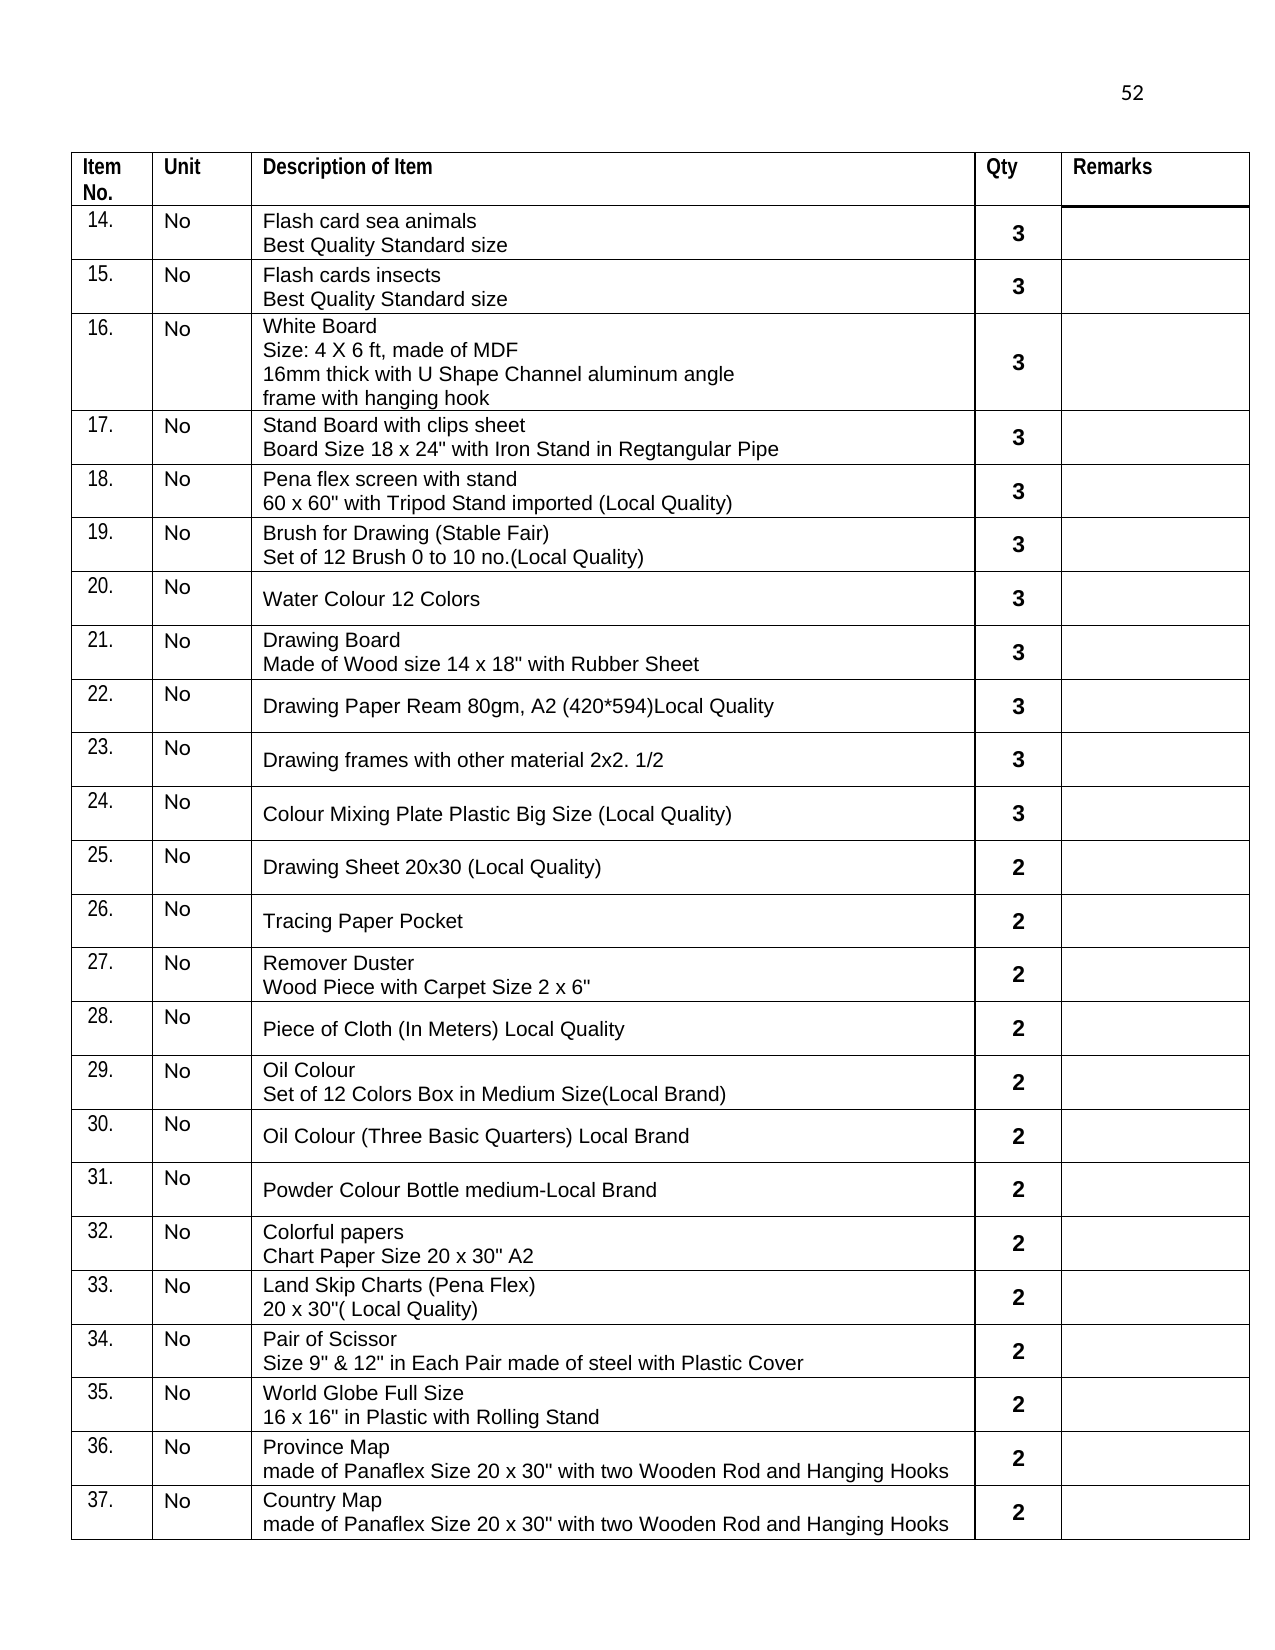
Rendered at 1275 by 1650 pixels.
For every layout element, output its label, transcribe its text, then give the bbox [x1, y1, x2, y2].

table_cell No [153, 260, 251, 313]
table_cell [1062, 1163, 1249, 1216]
table_cell Drawing Board Made of Wood size 14 x 18" with Rubber Sheet [252, 626, 974, 678]
table_header Qty [976, 153, 1061, 205]
table_cell [72, 1432, 152, 1485]
table_cell [72, 733, 152, 786]
table_cell [72, 260, 152, 313]
table_cell Tracing Paper Pocket [252, 895, 974, 947]
table_cell [72, 1163, 152, 1216]
table_cell No [153, 1325, 251, 1377]
table_cell [1062, 1271, 1249, 1323]
table_cell Oil Colour Set of 12 Colors Box in Medium Size(Local Brand) [252, 1056, 974, 1108]
table_cell [1062, 411, 1249, 463]
table_cell 2 [976, 948, 1061, 1001]
table_header Unit [153, 153, 251, 205]
table_cell [1062, 572, 1249, 625]
table_cell [1062, 1002, 1249, 1055]
table_cell No [153, 787, 251, 840]
table_cell No [153, 1110, 251, 1162]
table_cell Colorful papers Chart Paper Size 20 x 30" A2 [252, 1217, 974, 1270]
table_cell [72, 626, 152, 678]
table_cell [72, 411, 152, 463]
table_cell 2 [976, 895, 1061, 947]
table_cell [1062, 465, 1249, 517]
table_cell Pena flex screen with stand 60 x 60" with Tripod Stand imported (Local Quality) [252, 465, 974, 517]
table_cell 2 [976, 1056, 1061, 1108]
table_cell No [153, 626, 251, 678]
table_cell [72, 1486, 152, 1538]
table_cell World Globe Full Size 16 x 16" in Plastic with Rolling Stand [252, 1378, 974, 1431]
table_cell Flash card sea animals Best Quality Standard size [252, 206, 974, 259]
table_cell Powder Colour Bottle medium-Local Brand [252, 1163, 974, 1216]
table_cell [72, 465, 152, 517]
table_cell No [153, 411, 251, 463]
table_cell [1062, 1217, 1249, 1270]
table_cell 3 [976, 518, 1061, 571]
table_cell 2 [976, 841, 1061, 893]
table_cell 3 [976, 733, 1061, 786]
table_cell 2 [976, 1110, 1061, 1162]
table_cell Province Map made of Panaflex Size 20 x 30" with two Wooden Rod and Hanging Hooks [252, 1432, 974, 1485]
table_cell [1062, 841, 1249, 893]
table_cell [1062, 948, 1249, 1001]
table_cell No [153, 1486, 251, 1538]
table_cell [72, 1217, 152, 1270]
table_cell [72, 314, 152, 410]
table_cell [72, 787, 152, 840]
table_cell Pair of Scissor Size 9" & 12" in Each Pair made of steel with Plastic Cover [252, 1325, 974, 1377]
table_cell [72, 680, 152, 732]
table_cell No [153, 948, 251, 1001]
table_cell 3 [976, 572, 1061, 625]
table_cell Piece of Cloth (In Meters) Local Quality [252, 1002, 974, 1055]
table_cell 2 [976, 1002, 1061, 1055]
table_cell Drawing Sheet 20x30 (Local Quality) [252, 841, 974, 893]
table_cell 3 [976, 787, 1061, 840]
table_cell 3 [976, 206, 1061, 259]
table_cell No [153, 1056, 251, 1108]
table_cell Drawing frames with other material 2x2. 1/2 [252, 733, 974, 786]
table_header Remarks [1062, 153, 1249, 205]
table_cell No [153, 1432, 251, 1485]
table_header Description of Item [252, 153, 974, 205]
table_cell [72, 948, 152, 1001]
table_cell [1062, 1486, 1249, 1538]
table_cell [1062, 680, 1249, 732]
table_cell 2 [976, 1217, 1061, 1270]
table_header Item No. [72, 153, 152, 205]
table_cell [72, 1002, 152, 1055]
table_cell [72, 895, 152, 947]
table_cell Remover Duster Wood Piece with Carpet Size 2 x 6" [252, 948, 974, 1001]
table_cell 3 [976, 260, 1061, 313]
table_cell [72, 572, 152, 625]
table_cell [1062, 518, 1249, 571]
table_cell [1062, 895, 1249, 947]
table_cell No [153, 314, 251, 410]
table_cell [1062, 208, 1249, 259]
table_cell No [153, 680, 251, 732]
table_cell No [153, 1163, 251, 1216]
table_cell [1062, 1056, 1249, 1108]
table_cell 2 [976, 1163, 1061, 1216]
table_cell Stand Board with clips sheet Board Size 18 x 24" with Iron Stand in Regtangular Pipe [252, 411, 974, 463]
table_cell [1062, 733, 1249, 786]
table_cell [72, 1325, 152, 1377]
table_cell White Board Size: 4 X 6 ft, made of MDF 16mm thick with U Shape Channel aluminum angle frame with hanging hook [252, 314, 974, 410]
table_cell 2 [976, 1378, 1061, 1431]
table_cell 2 [976, 1432, 1061, 1485]
table_cell 3 [976, 314, 1061, 410]
table_cell Colour Mixing Plate Plastic Big Size (Local Quality) [252, 787, 974, 840]
table_cell 3 [976, 626, 1061, 678]
table_cell [72, 518, 152, 571]
table_cell No [153, 572, 251, 625]
table_cell 3 [976, 465, 1061, 517]
table_cell No [153, 733, 251, 786]
table_cell Oil Colour (Three Basic Quarters) Local Brand [252, 1110, 974, 1162]
table_cell [1062, 626, 1249, 678]
table_cell [72, 206, 152, 259]
table_cell Flash cards insects Best Quality Standard size [252, 260, 974, 313]
table_cell Drawing Paper Ream 80gm, A2 (420*594)Local Quality [252, 680, 974, 732]
table_cell [1062, 1378, 1249, 1431]
table_cell No [153, 895, 251, 947]
table_cell Brush for Drawing (Stable Fair) Set of 12 Brush 0 to 10 no.(Local Quality) [252, 518, 974, 571]
table_cell [1062, 314, 1249, 410]
table_cell [72, 1056, 152, 1108]
table_cell [1062, 1432, 1249, 1485]
table_cell No [153, 841, 251, 893]
table_cell [72, 1271, 152, 1323]
table_cell 2 [976, 1486, 1061, 1538]
table_cell Water Colour 12 Colors [252, 572, 974, 625]
table_cell Land Skip Charts (Pena Flex) 20 x 30"( Local Quality) [252, 1271, 974, 1323]
table_cell No [153, 518, 251, 571]
table_cell No [153, 1217, 251, 1270]
table_cell [72, 1378, 152, 1431]
table_cell [1062, 1110, 1249, 1162]
table_cell No [153, 1378, 251, 1431]
table_cell No [153, 1271, 251, 1323]
table_cell [1062, 260, 1249, 313]
table_cell 3 [976, 411, 1061, 463]
table_cell No [153, 465, 251, 517]
table_cell Country Map made of Panaflex Size 20 x 30" with two Wooden Rod and Hanging Hooks [252, 1486, 974, 1538]
table_cell 3 [976, 680, 1061, 732]
table_cell 2 [976, 1325, 1061, 1377]
table_cell [72, 841, 152, 893]
table_cell No [153, 1002, 251, 1055]
table_cell No [153, 206, 251, 259]
table_cell [72, 1110, 152, 1162]
table_cell [1062, 1325, 1249, 1377]
table_cell 2 [976, 1271, 1061, 1323]
table_cell [1062, 787, 1249, 840]
